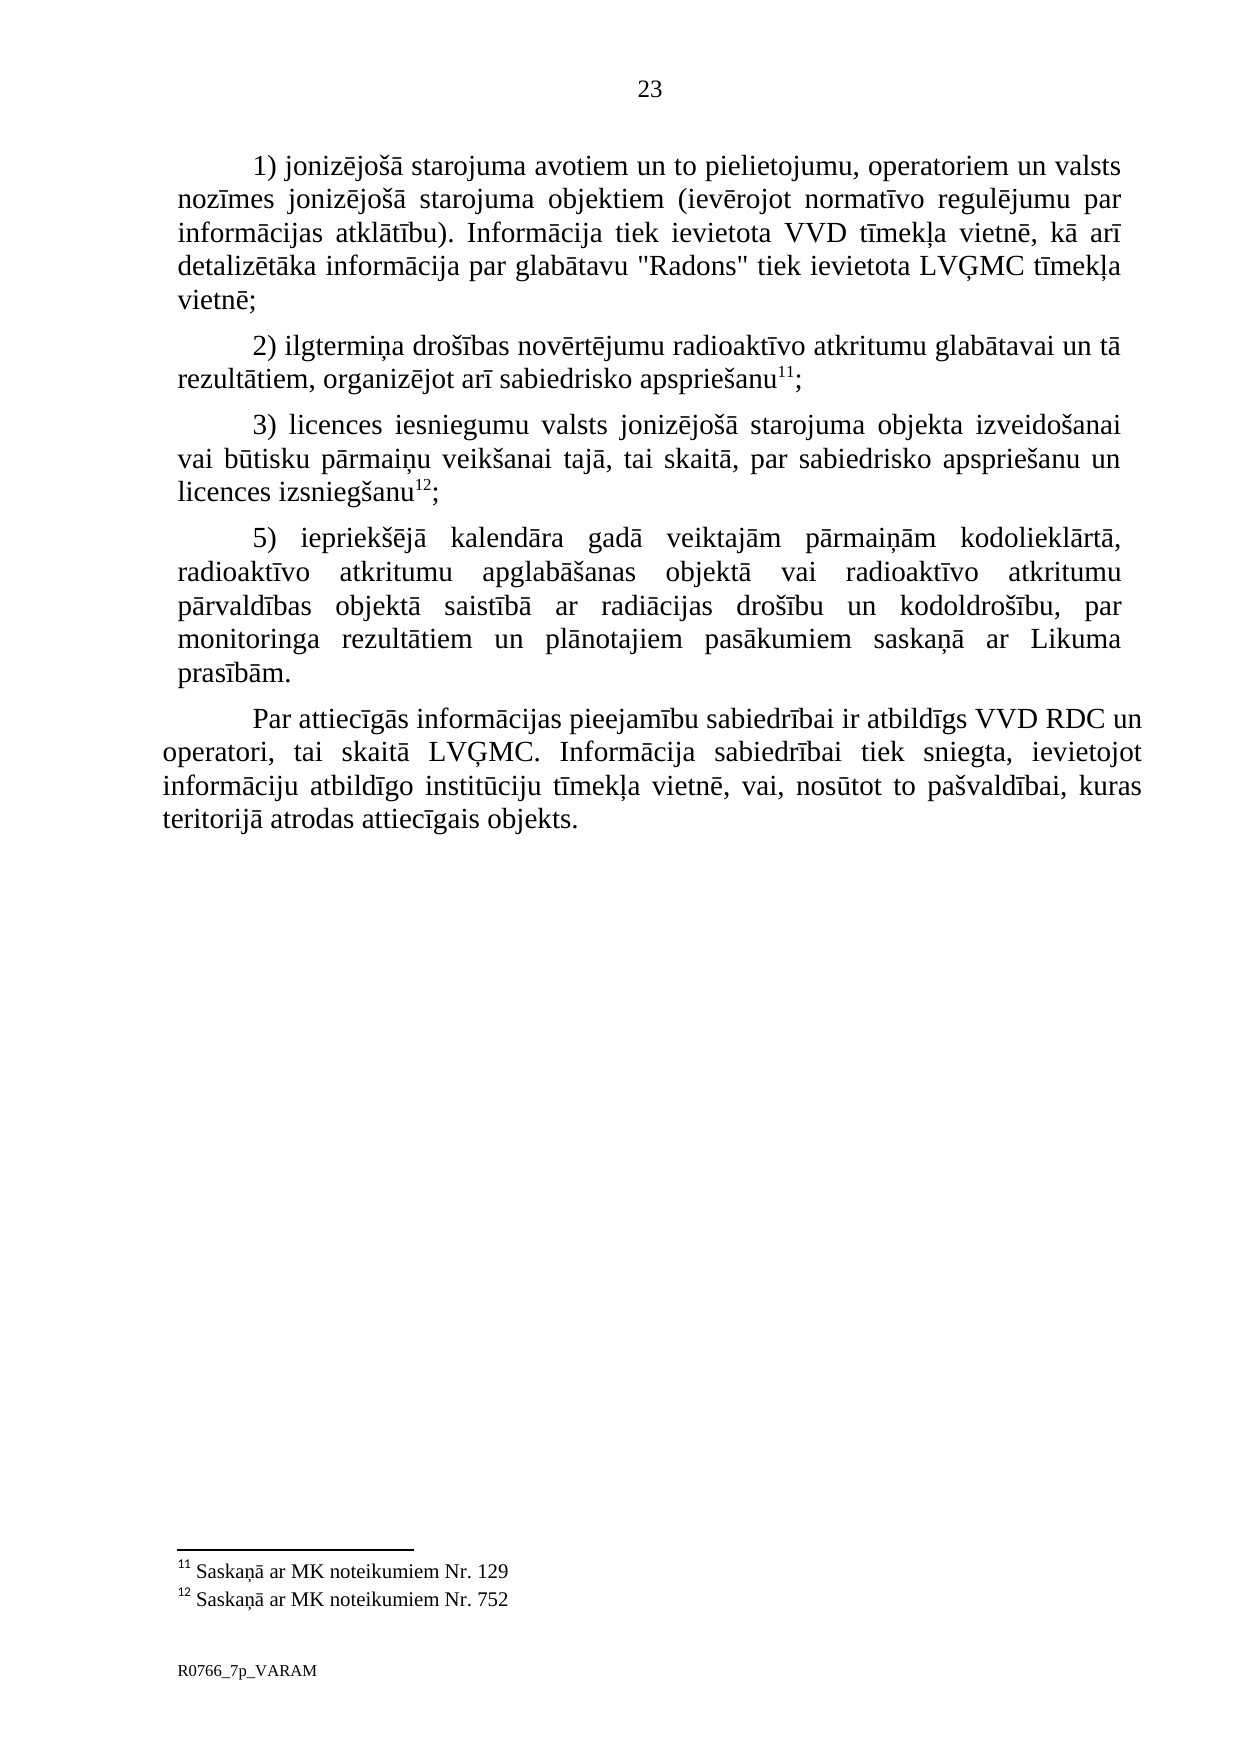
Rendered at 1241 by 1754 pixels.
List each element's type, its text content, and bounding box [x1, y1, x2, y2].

text Par attiecīgās informācijas pieejamību sabiedrībai ir atbildīgs VVD RDC un operatori, tai skaitā LVĢMC. Informācija sabiedrībai tiek sniegta, ievietojot informāciju atbildīgo institūciju tīmekļa vietnē, vai, nosūtot to pašvaldībai, kuras teritorijā atrodas attiecīgais objekts. [162, 701, 1143, 835]
text 1) jonizējošā starojuma avotiem un to pielietojumu, operatoriem un valsts nozīmes jonizējošā starojuma objektiem (ievērojot normatīvo regulējumu par informācijas atklātību). Informācija tiek ievietota VVD tīmekļa vietnē, kā arī detalizētāka informācija par glabātavu "Radons" tiek ievietota LVĢMC tīmekļa vietnē; [177, 148, 1122, 315]
text 2) ilgtermiņa drošības novērtējumu radioaktīvo atkritumu glabātavai un tā rezultātiem, organizējot arī sabiedrisko apspriešanu; [177, 328, 1122, 395]
text 5) iepriekšējā kalendāra gadā veiktajām pārmaiņām kodolieklārtā, radioaktīvo atkritumu apglabāšanas objektā vai radioaktīvo atkritumu pārvaldības objektā saistībā ar radiācijas drošību un kodoldrošību, par monitoringa rezultātiem un plānotajiem pasākumiem saskaņā ar Likuma prasībām. [177, 521, 1122, 688]
text 3) licences iesniegumu valsts jonizējošā starojuma objekta izveidošanai vai būtisku pārmaiņu veikšanai tajā, tai skaitā, par sabiedrisko apspriešanu un licences izsniegšanu; [177, 407, 1122, 508]
